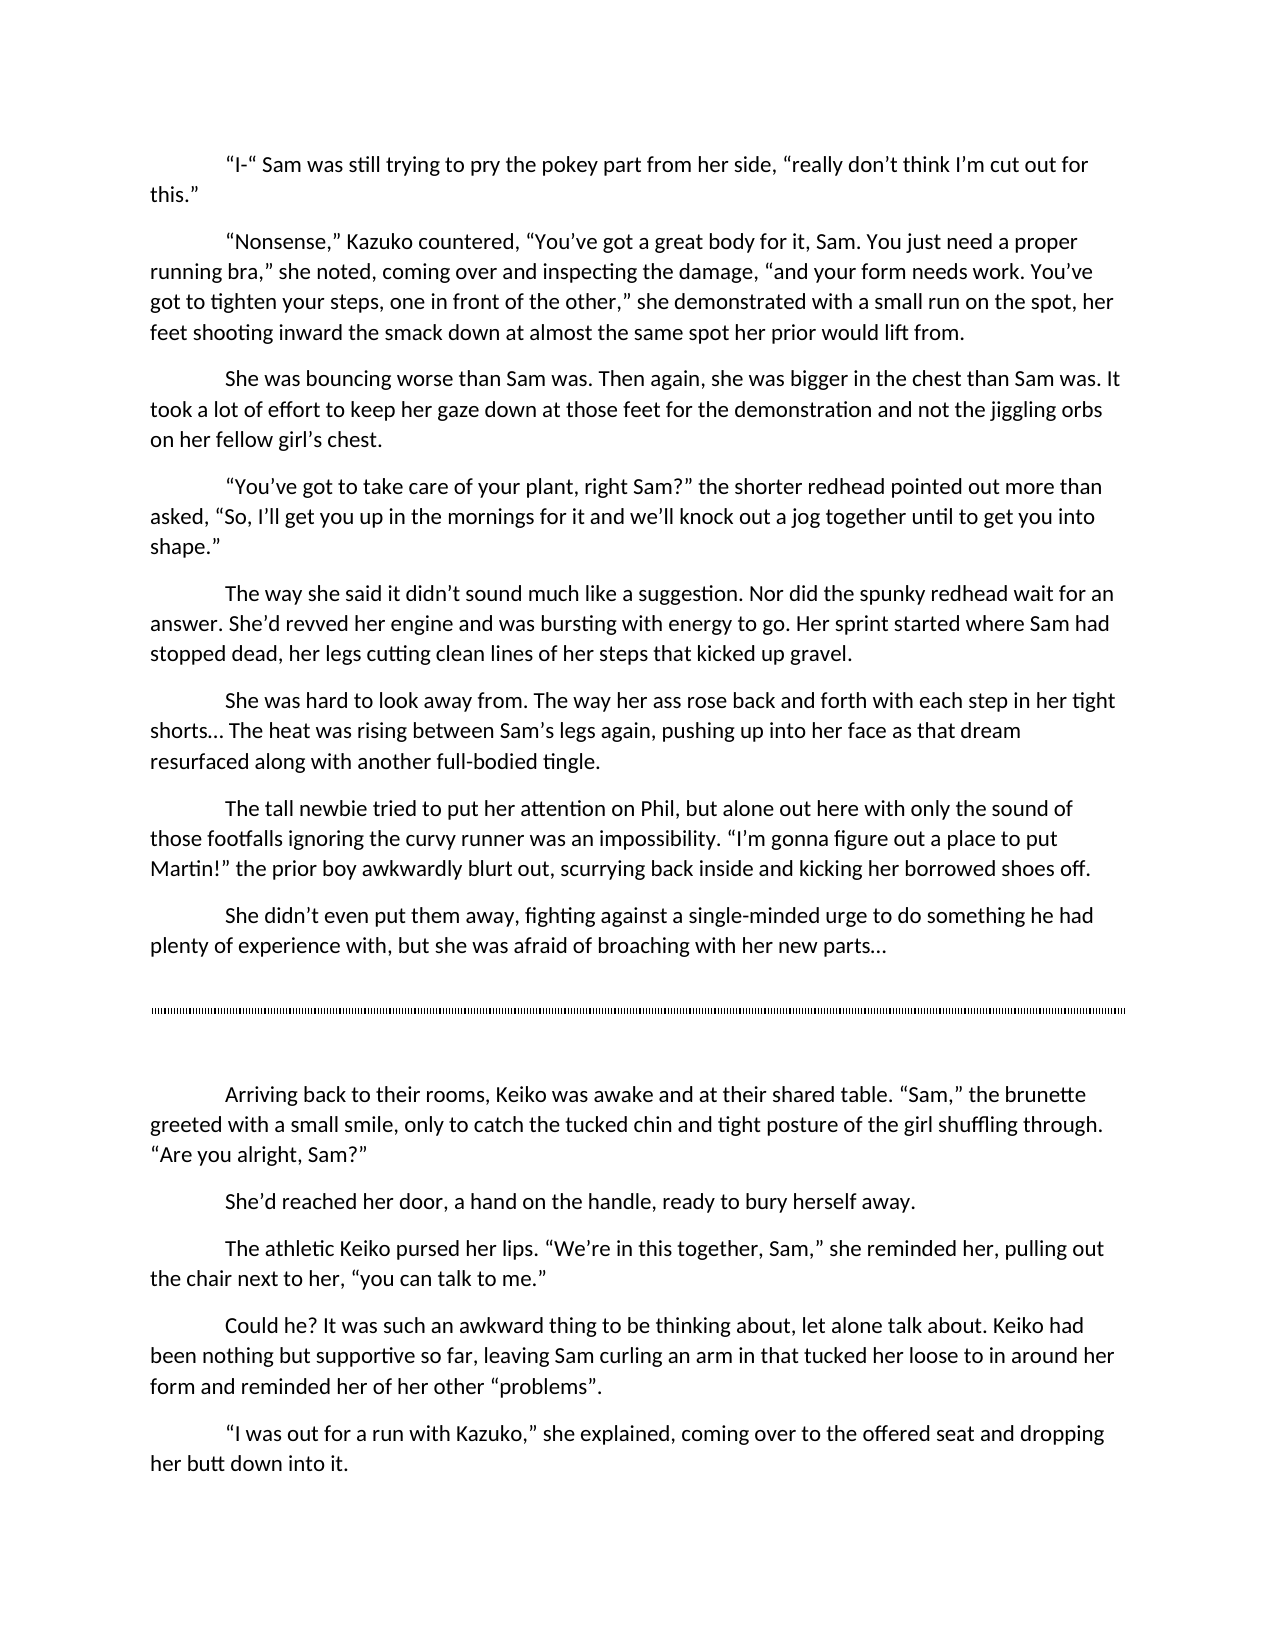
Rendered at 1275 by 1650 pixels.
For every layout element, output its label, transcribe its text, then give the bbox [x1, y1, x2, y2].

text “You’ve got to take care of your plant, right Sam?” the shorter redhead pointed out more than asked, “So, I’ll get you up in the mornings for it and we’ll knock out a jog together until to get you into shape.” [150, 472, 1125, 560]
text The tall newbie tried to put her attention on Phil, but alone out here with only the sound of those footfalls ignoring the curvy runner was an impossibility. “I’m gonna figure out a place to put Martin!” the prior boy awkwardly blurt out, scurrying back inside and kicking her borrowed shoes off. [150, 794, 1125, 882]
text Arriving back to their rooms, Keiko was awake and at their shared table. “Sam,” the brunette greeted with a small smile, only to catch the tucked chin and tight posture of the girl shuffling through. “Are you alright, Sam?” [150, 1080, 1125, 1169]
text Could he? It was such an awkward thing to be thinking about, let alone talk about. Keiko had been nothing but supportive so far, leaving Sam curling an arm in that tucked her loose to in around her form and reminded her of her other “problems”. [150, 1311, 1125, 1400]
text She’d reached her door, a hand on the handle, ready to bury herself away. [150, 1187, 1125, 1216]
text The way she said it didn’t sound much like a suggestion. Nor did the spunky redhead wait for an answer. She’d revved her engine and was bursting with energy to go. Her sprint started where Sam had stopped dead, her legs cutting clean lines of her steps that kicked up gravel. [150, 579, 1125, 668]
text “I was out for a run with Kazuko,” she explained, coming over to the offered seat and dropping her butt down into it. [150, 1419, 1125, 1477]
text She didn’t even put them away, fighting against a single-minded urge to do something he had plenty of experience with, but she was afraid of broaching with her new parts… [150, 901, 1125, 959]
text The athletic Keiko pursed her lips. “We’re in this together, Sam,” she reminded her, pulling out the chair next to her, “you can talk to me.” [150, 1234, 1125, 1293]
text She was hard to look away from. The way her ass rose back and forth with each step in her tight shorts… The heat was rising between Sam’s legs again, pushing up into her face as that dream resurfaced along with another full-bodied tingle. [150, 686, 1125, 775]
text “Nonsense,” Kazuko countered, “You’ve got a great body for it, Sam. You just need a proper running bra,” she noted, coming over and inspecting the damage, “and your form needs work. You’ve got to tighten your steps, one in front of the other,” she demonstrated with a small run on the spot, her feet shooting inward the smack down at almost the same spot her prior would lift from. [150, 227, 1125, 346]
text She was bouncing worse than Sam was. Then again, she was bigger in the chest than Sam was. It took a lot of effort to keep her gaze down at those feet for the demonstration and not the jiggling orbs on her fellow girl’s chest. [150, 364, 1125, 453]
text “I-“ Sam was still trying to pry the pokey part from her side, “really don’t think I’m cut out for this.” [150, 150, 1125, 208]
